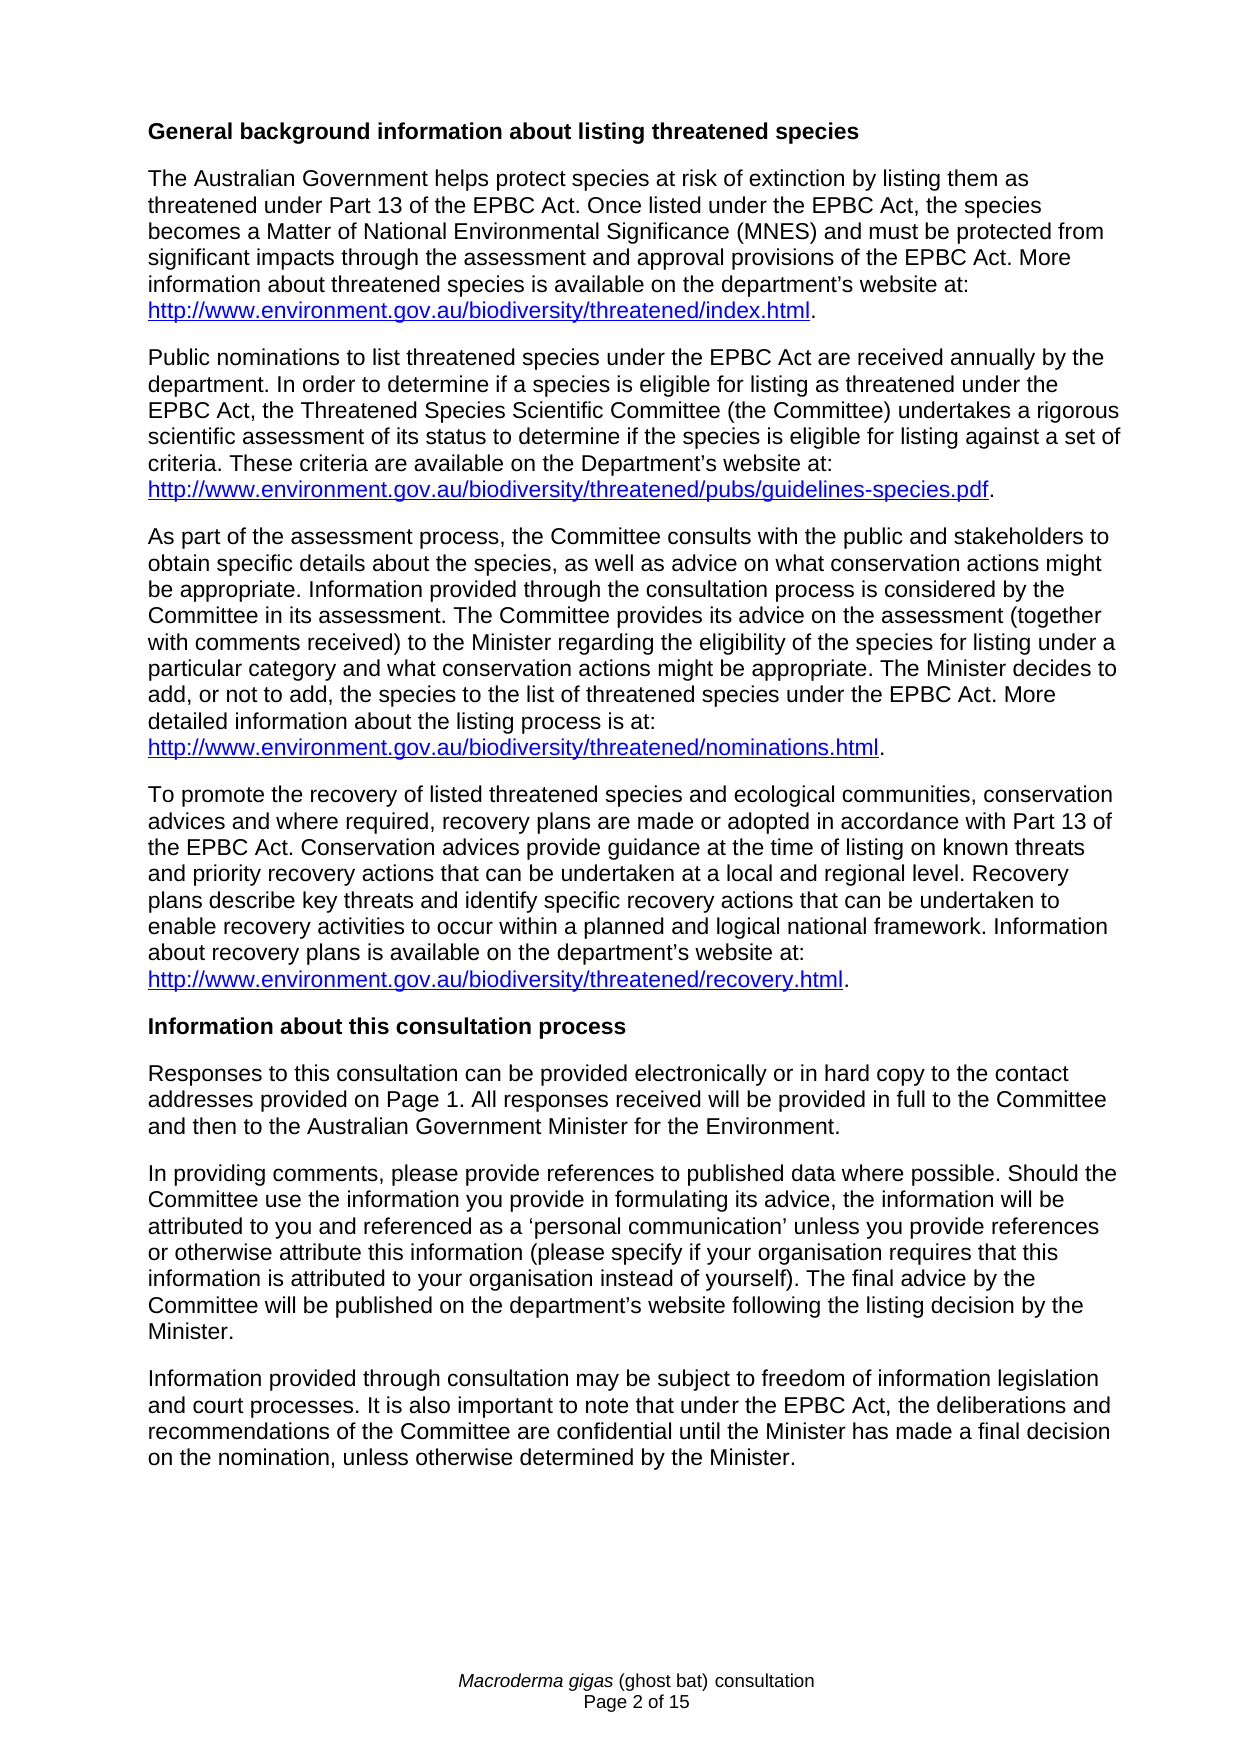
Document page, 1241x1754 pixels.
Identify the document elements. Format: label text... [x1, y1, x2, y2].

text The Australian Government helps protect species at risk of extinction by listing them as threatened under Part 13 of the EPBC Act. Once listed under the EPBC Act, the species becomes a Matter of National Environmental Significance (MNES) and must be protected from significant impacts through the assessment and approval provisions of the EPBC Act. More information about threatened species is available on the department’s website at: [148, 165, 1125, 297]
text Information about this consultation process [148, 1013, 1125, 1039]
text As part of the assessment process, the Committee consults with the public and stakeholders to obtain specific details about the species, as well as advice on what conservation actions might be appropriate. Information provided through the consultation process is considered by the Committee in its assessment. The Committee provides its advice on the assessment (together with comments received) to the Minister regarding the eligibility of the species for listing under a particular category and what conservation actions might be appropriate. The Minister decides to add, or not to add, the species to the list of threatened species under the EPBC Act. More detailed information about the listing process is at: http://www.environment.gov.au/biodiversity/threatened/nominations.html. [148, 523, 1125, 760]
text Public nominations to list threatened species under the EPBC Act are received annually by the department. In order to determine if a species is eligible for listing as threatened under the EPBC Act, the Threatened Species Scientific Committee (the Committee) undertakes a rigorous scientific assessment of its status to determine if the species is eligible for listing against a set of criteria. These criteria are available on the Department’s website at: http://www.environment.gov.au/biodiversity/threatened/pubs/guidelines-species.pdf. [148, 344, 1125, 502]
text General background information about listing threatened species [148, 118, 1125, 144]
text http://www.environment.gov.au/biodiversity/threatened/index.html. [148, 297, 1125, 323]
text Information provided through consultation may be subject to freedom of information legislation and court processes. It is also important to note that under the EPBC Act, the deliberations and recommendations of the Committee are confidential until the Minister has made a final decision on the nomination, unless otherwise determined by the Minister. [148, 1365, 1125, 1471]
text In providing comments, please provide references to published data where possible. Should the Committee use the information you provide in formulating its advice, the information will be attributed to you and referenced as a ‘personal communication’ unless you provide references or otherwise attribute this information (please specify if your organisation requires that this information is attributed to your organisation instead of yourself). The final advice by the Committee will be published on the department’s website following the listing decision by the Minister. [148, 1160, 1125, 1344]
text Responses to this consultation can be provided electronically or in hard copy to the contact addresses provided on Page 1. All responses received will be provided in full to the Committee and then to the Australian Government Minister for the Environment. [148, 1060, 1125, 1139]
text To promote the recovery of listed threatened species and ecological communities, conservation advices and where required, recovery plans are made or adopted in accordance with Part 13 of the EPBC Act. Conservation advices provide guidance at the time of listing on known threats and priority recovery actions that can be undertaken at a local and regional level. Recovery plans describe key threats and identify specific recovery actions that can be undertaken to enable recovery activities to occur within a planned and logical national framework. Information about recovery plans is available on the department’s website at: http://www.environment.gov.au/biodiversity/threatened/recovery.html. [148, 781, 1125, 992]
